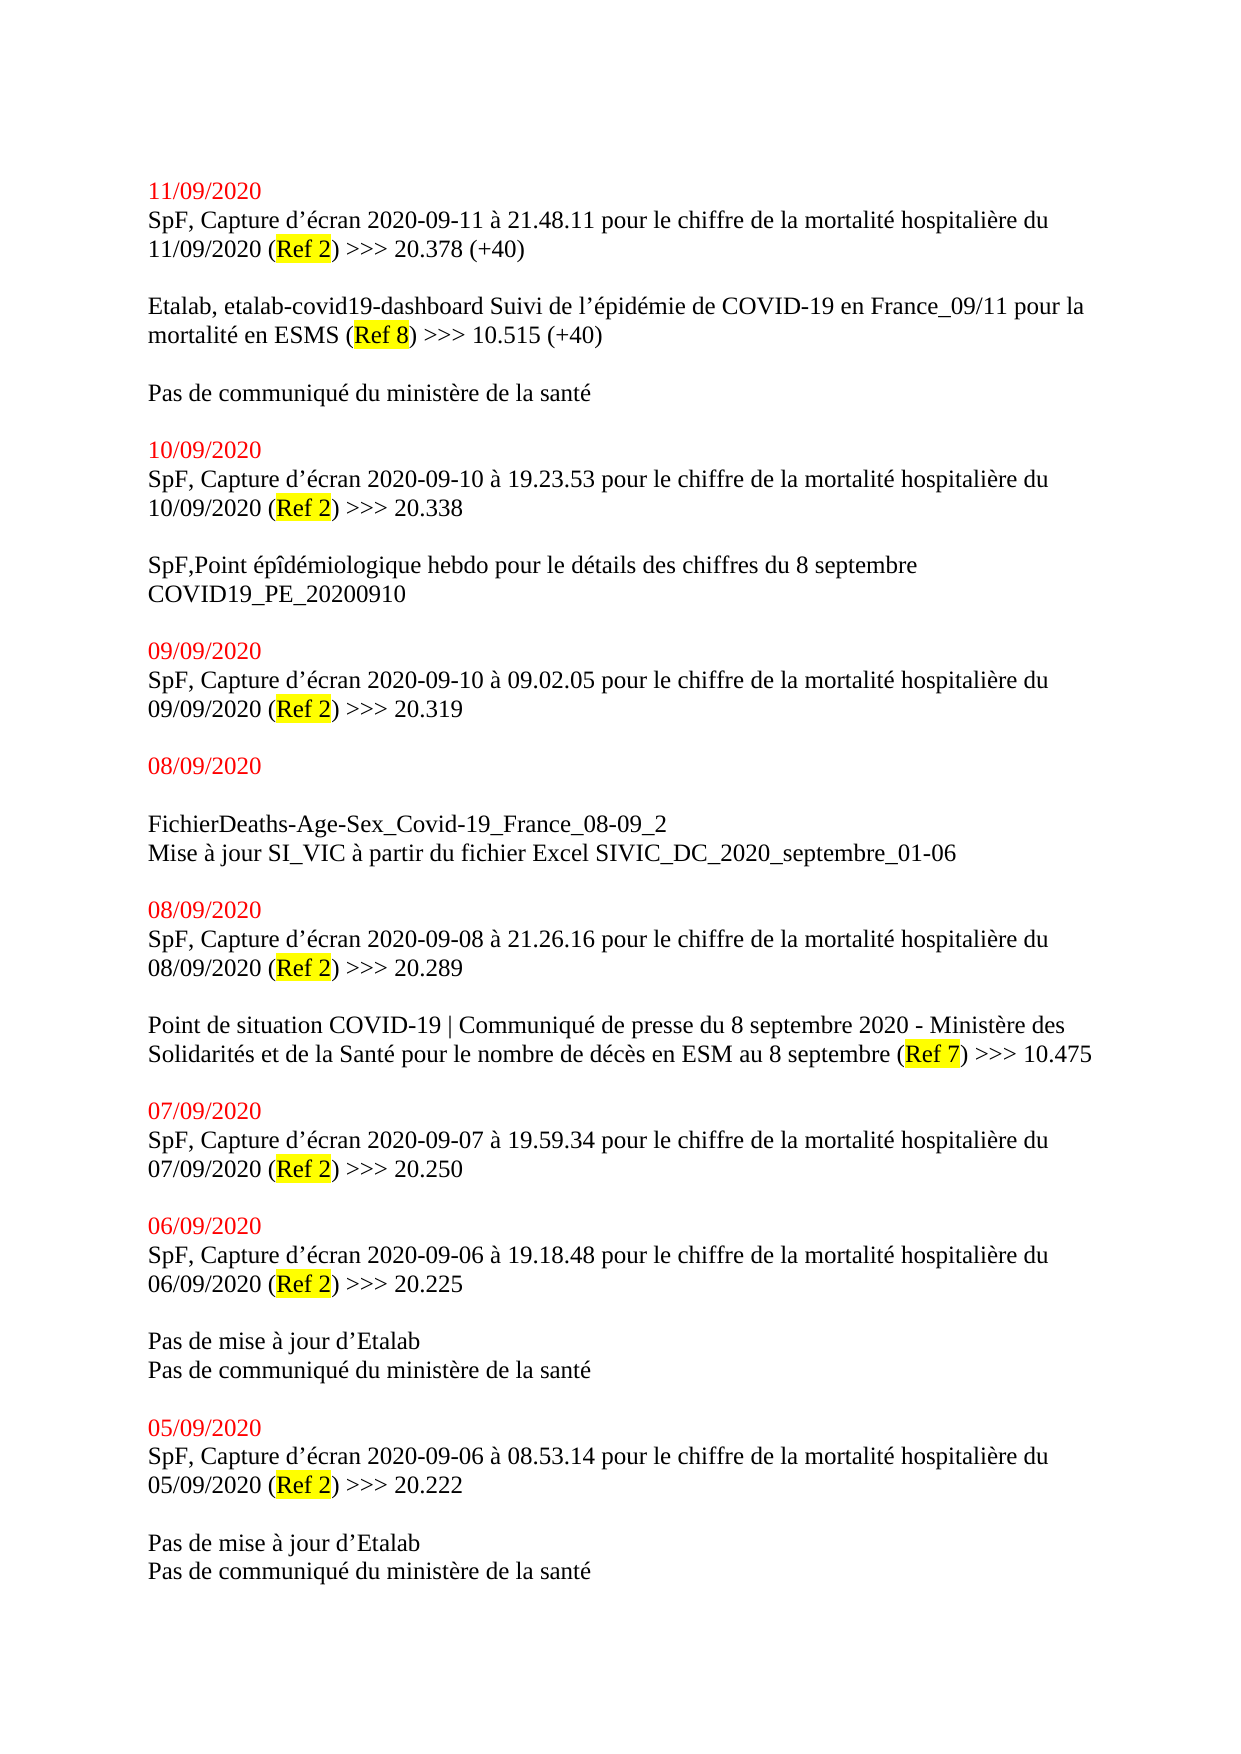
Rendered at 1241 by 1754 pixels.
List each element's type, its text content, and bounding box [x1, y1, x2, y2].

text Pas de communiqué du ministère de la santé [148, 378, 1093, 406]
text SpF, Capture d’écran 2020-09-07 à 19.59.34 pour le chiffre de la mortalité hospitalière du 07/09/2020 (Ref 2) >>> 20.250 [148, 1125, 1093, 1183]
text SpF, Capture d’écran 2020-09-11 à 21.48.11 pour le chiffre de la mortalité hospitalière du 11/09/2020 (Ref 2) >>> 20.378 (+40) [148, 205, 1093, 263]
text 09/09/2020 [148, 636, 1093, 665]
text SpF, Capture d’écran 2020-09-06 à 08.53.14 pour le chiffre de la mortalité hospitalière du 05/09/2020 (Ref 2) >>> 20.222 [148, 1441, 1093, 1499]
text Pas de mise à jour d’Etalab [148, 1326, 1093, 1355]
text Mise à jour SI_VIC à partir du fichier Excel SIVIC_DC_2020_septembre_01-06 [148, 838, 1093, 866]
text SpF, Capture d’écran 2020-09-10 à 09.02.05 pour le chiffre de la mortalité hospitalière du 09/09/2020 (Ref 2) >>> 20.319 [148, 665, 1093, 723]
text 08/09/2020 [148, 895, 1093, 924]
text Point de situation COVID-19 | Communiqué de presse du 8 septembre 2020 - Ministère des Solidarités et de la Santé pour le nombre de décès en ESM au 8 septembre (Ref 7) >>> 10.475 [148, 1010, 1093, 1068]
text Pas de mise à jour d’Etalab [148, 1528, 1093, 1556]
text Etalab, etalab-covid19-dashboard Suivi de l’épidémie de COVID-19 en France_09/11 pour la mortalité en ESMS (Ref 8) >>> 10.515 (+40) [148, 291, 1093, 349]
text 07/09/2020 [148, 1096, 1093, 1125]
text 11/09/2020 [148, 176, 1093, 205]
text SpF,Point épîdémiologique hebdo pour le détails des chiffres du 8 septembre COVID19_PE_20200910 [148, 550, 1093, 608]
text 08/09/2020 [148, 751, 1093, 780]
text Pas de communiqué du ministère de la santé [148, 1556, 1093, 1585]
text FichierDeaths-Age-Sex_Covid-19_France_08-09_2 [148, 809, 1093, 838]
text 10/09/2020 [148, 435, 1093, 464]
text Pas de communiqué du ministère de la santé [148, 1355, 1093, 1384]
text SpF, Capture d’écran 2020-09-10 à 19.23.53 pour le chiffre de la mortalité hospitalière du 10/09/2020 (Ref 2) >>> 20.338 [148, 464, 1093, 521]
text 05/09/2020 [148, 1413, 1093, 1441]
text SpF, Capture d’écran 2020-09-08 à 21.26.16 pour le chiffre de la mortalité hospitalière du 08/09/2020 (Ref 2) >>> 20.289 [148, 924, 1093, 981]
text 06/09/2020 [148, 1211, 1093, 1240]
text SpF, Capture d’écran 2020-09-06 à 19.18.48 pour le chiffre de la mortalité hospitalière du 06/09/2020 (Ref 2) >>> 20.225 [148, 1240, 1093, 1298]
